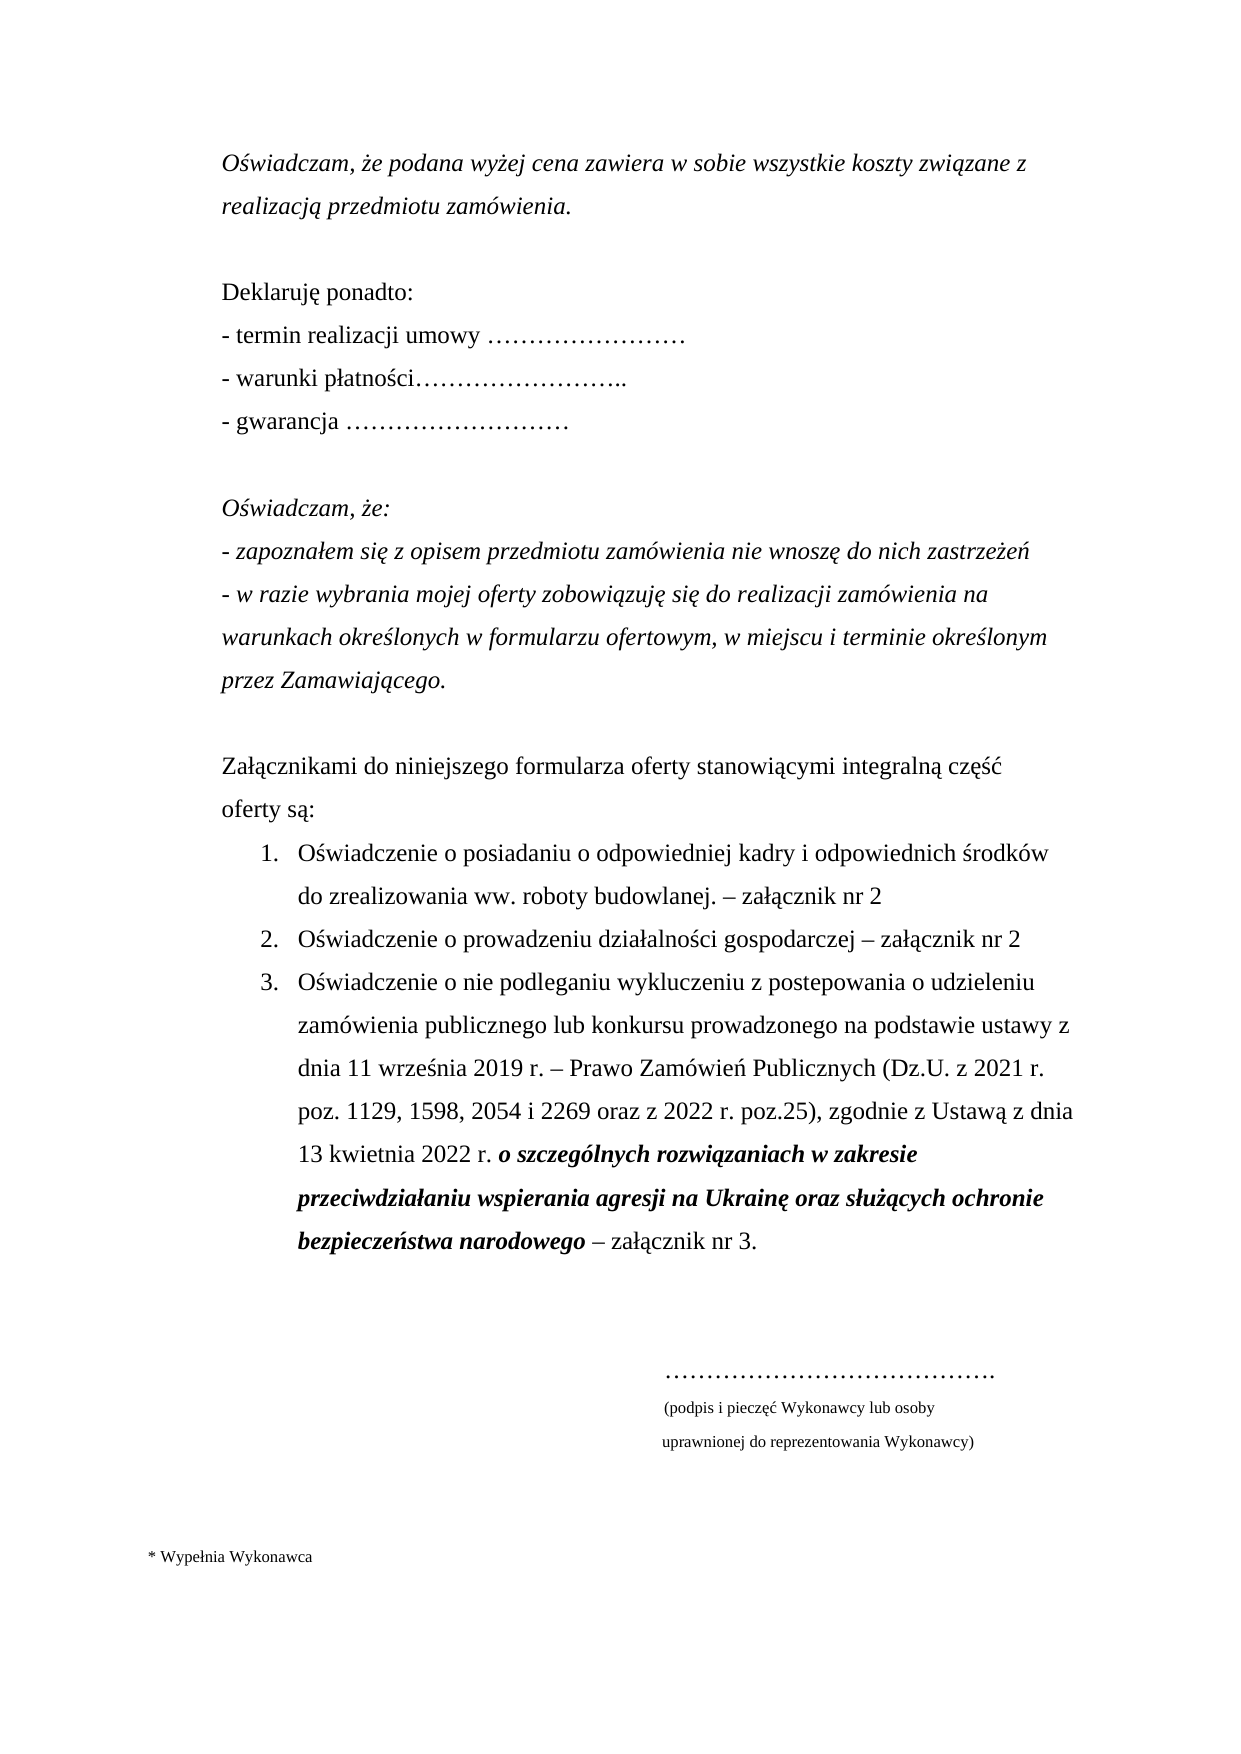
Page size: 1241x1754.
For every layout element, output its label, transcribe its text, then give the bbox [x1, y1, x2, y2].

text Oświadczam, że: [221, 493, 1093, 521]
list Oświadczenie o prowadzeniu działalności gospodarczej – załącznik nr 2 [260, 924, 1093, 953]
text - termin realizacji umowy …………………… [221, 320, 1093, 349]
text …………………………………. [221, 1355, 1093, 1384]
text - zapoznałem się z opisem przedmiotu zamówienia nie wnoszę do nich zastrzeżeń [221, 536, 1093, 564]
text Oświadczam, że podana wyżej cena zawiera w sobie wszystkie koszty związane z realizacją przedmiotu zamówienia. [221, 148, 1093, 219]
text - w razie wybrania mojej oferty zobowiązuję się do realizacji zamówienia na warunkach określonych w formularzu ofertowym, w miejscu i terminie określonym przez Zamawiającego. [221, 579, 1093, 694]
text * Wypełnia Wykonawca [148, 1547, 1093, 1566]
text - gwarancja ……………………… [221, 406, 1093, 435]
text Deklaruję ponadto: [221, 277, 1093, 306]
text Załącznikami do niniejszego formularza oferty stanowiącymi integralną część oferty są: [221, 751, 1093, 823]
text - warunki płatności…………………….. [221, 363, 1093, 392]
text uprawnionej do reprezentowania Wykonawcy) [295, 1432, 1093, 1451]
list Oświadczenie o posiadaniu o odpowiedniej kadry i odpowiednich środków do zrealizowania ww. roboty budowlanej. – załącznik nr 2 [260, 838, 1093, 909]
list Oświadczenie o nie podleganiu wykluczeniu z postepowania o udzieleniu zamówienia publicznego lub konkursu prowadzonego na podstawie ustawy z dnia 11 września 2019 r. – Prawo Zamówień Publicznych (Dz.U. z 2021 r. poz. 1129, 1598, 2054 i 2269 oraz z 2022 r. poz.25), zgodnie z Ustawą z dnia 13 kwietnia 2022 r. o szczególnych rozwiązaniach w zakresie przeciwdziałaniu wspierania agresji na Ukrainę oraz służących ochronie bezpieczeństwa narodowego – załącznik nr 3. [260, 967, 1093, 1254]
text (podpis i pieczęć Wykonawcy lub osoby [295, 1398, 1093, 1417]
